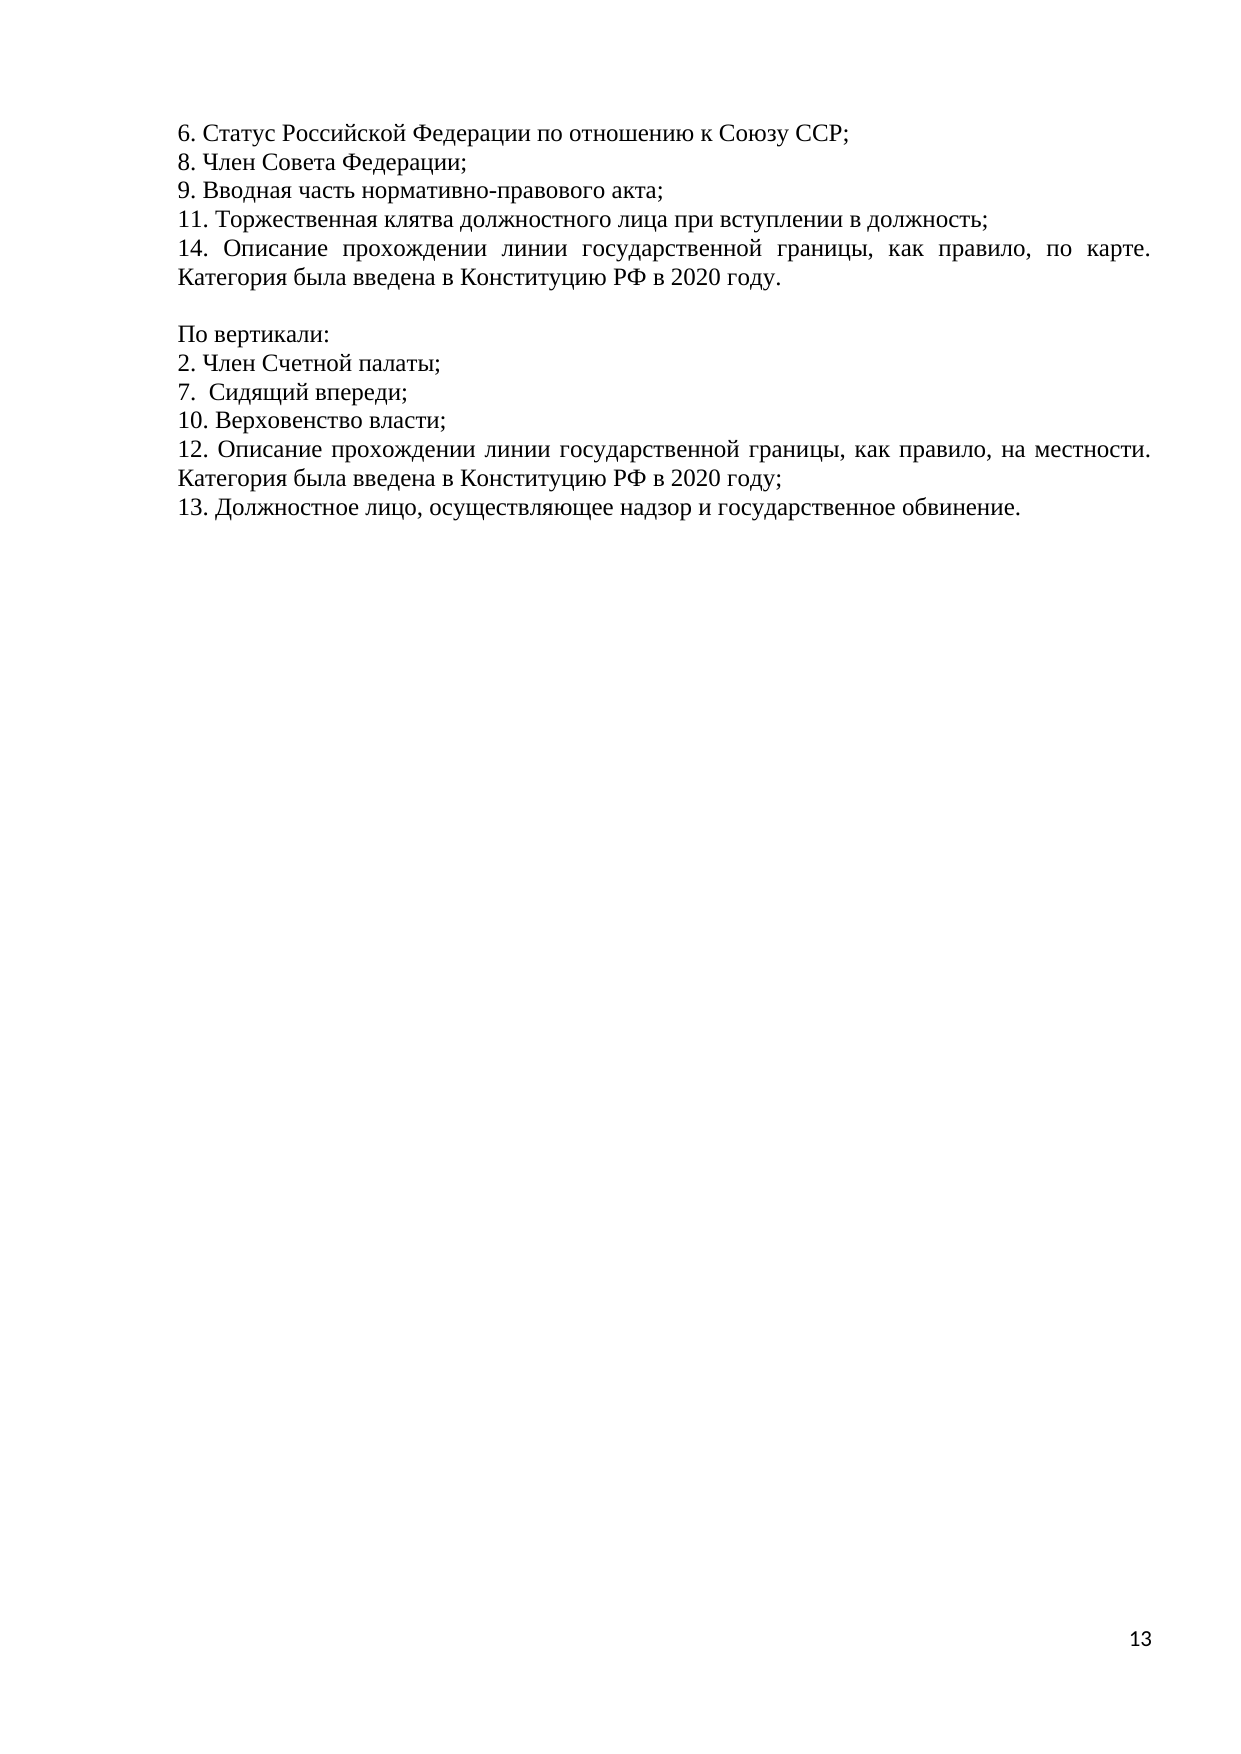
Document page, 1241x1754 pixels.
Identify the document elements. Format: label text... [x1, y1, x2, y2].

text 10. Верховенство власти; [177, 406, 1152, 434]
text 7. Сидящий впереди; [177, 377, 1152, 406]
text 11. Торжественная клятва должностного лица при вступлении в должность; [177, 204, 1152, 233]
text 6. Статус Российской Федерации по отношению к Союзу ССР; [177, 118, 1152, 147]
text 12. Описание прохождении линии государственной границы, как правило, на местности. Категория была введена в Конституцию РФ в 2020 году; [177, 434, 1152, 492]
text 14. Описание прохождении линии государственной границы, как правило, по карте. Категория была введена в Конституцию РФ в 2020 году. [177, 233, 1152, 291]
text 9. Вводная часть нормативно-правового акта; [177, 176, 1152, 204]
text 2. Член Счетной палаты; [177, 348, 1152, 377]
text По вертикали: [177, 319, 1152, 348]
text 8. Член Совета Федерации; [177, 147, 1152, 176]
text 13. Должностное лицо, осуществляющее надзор и государственное обвинение. [177, 492, 1152, 521]
